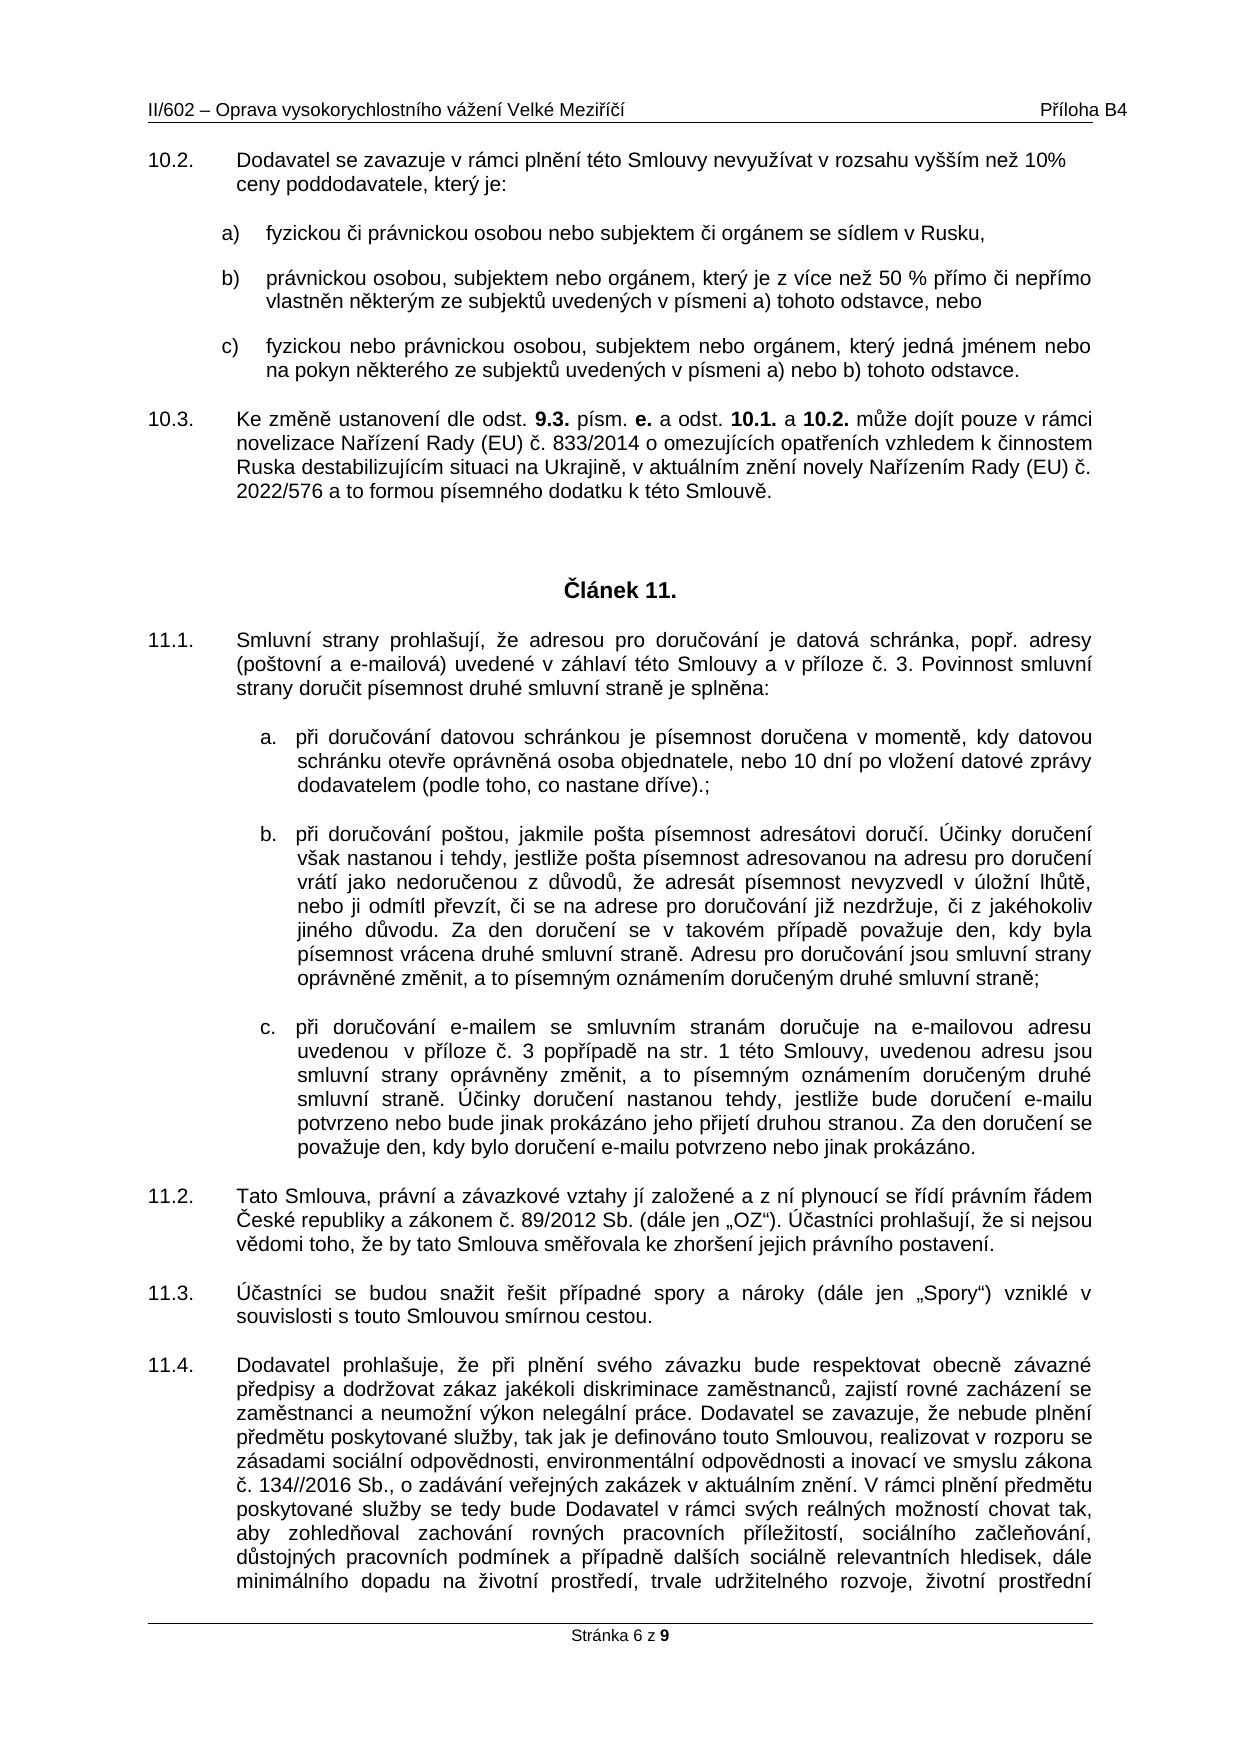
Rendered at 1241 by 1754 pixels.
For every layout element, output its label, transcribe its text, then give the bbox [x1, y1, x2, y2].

list Tato Smlouva, právní a závazkové vztahy jí založené a z ní plynoucí se řídí právním řádem České republiky a zákonem č. 89/2012 Sb. (dále jen „OZ“). Účastníci prohlašují, že si nejsou vědomi toho, že by tato Smlouva směřovala ke zhoršení jejich právního postavení. [148, 1183, 1093, 1255]
list fyzickou nebo právnickou osobou, subjektem nebo orgánem, který jedná jménem nebo na pokyn některého ze subjektů uvedených v písmeni a) nebo b) tohoto odstavce. [221, 334, 1093, 382]
list při doručování e-mailem se smluvním stranám doručuje na e-mailovou adresu uvedenou v příloze č. 3 popřípadě na str. 1 této Smlouvy, uvedenou adresu jsou smluvní strany oprávněny změnit, a to písemným oznámením doručeným druhé smluvní straně. Účinky doručení nastanou tehdy, jestliže bude doručení e-mailu potvrzeno nebo bude jinak prokázáno jeho přijetí druhou stranou. Za den doručení se považuje den, kdy bylo doručení e-mailu potvrzeno nebo jinak prokázáno. [260, 1015, 1093, 1158]
list Ke změně ustanovení dle odst. 9.3. písm. e. a odst. 10.1. a 10.2. může dojít pouze v rámci novelizace Nařízení Rady (EU) č. 833/2014 o omezujících opatřeních vzhledem k činnostem Ruska destabilizujícím situaci na Ukrajině, v aktuálním znění novely Nařízením Rady (EU) č. 2022/576 a to formou písemného dodatku k této Smlouvě. [148, 407, 1093, 503]
list Smluvní strany prohlašují, že adresou pro doručování je datová schránka, popř. adresy (poštovní a e-mailová) uvedené v záhlaví této Smlouvy a v příloze č. 3. Povinnost smluvní strany doručit písemnost druhé smluvní straně je splněna: [148, 628, 1093, 700]
list při doručování poštou, jakmile pošta písemnost adresátovi doručí. Účinky doručení však nastanou i tehdy, jestliže pošta písemnost adresovanou na adresu pro doručení vrátí jako nedoručenou z důvodů, že adresát písemnost nevyzvedl v úložní lhůtě, nebo ji odmítl převzít, či se na adrese pro doručování již nezdržuje, či z jakéhokoliv jiného důvodu. Za den doručení se v takovém případě považuje den, kdy byla písemnost vrácena druhé smluvní straně. Adresu pro doručování jsou smluvní strany oprávněné změnit, a to písemným oznámením doručeným druhé smluvní straně; [260, 822, 1093, 990]
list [148, 1353, 1093, 1593]
list právnickou osobou, subjektem nebo orgánem, který je z více než 50 % přímo či nepřímo vlastněn některým ze subjektů uvedených v písmeni a) tohoto odstavce, nebo [221, 265, 1093, 313]
list Dodavatel se zavazuje v rámci plnění této Smlouvy nevyužívat v rozsahu vyšším než 10% ceny poddodavatele, který je: [148, 148, 1093, 196]
list při doručování datovou schránkou je písemnost doručena v momentě, kdy datovou schránku otevře oprávněná osoba objednatele, nebo 10 dní po vložení datové zprávy dodavatelem (podle toho, co nastane dříve).; [260, 725, 1093, 797]
text Článek 11. [148, 577, 1093, 603]
list fyzickou či právnickou osobou nebo subjektem či orgánem se sídlem v Rusku, [221, 221, 1093, 244]
list Účastníci se budou snažit řešit případné spory a nároky (dále jen „Spory“) vzniklé v souvislosti s touto Smlouvou smírnou cestou. [148, 1280, 1093, 1328]
